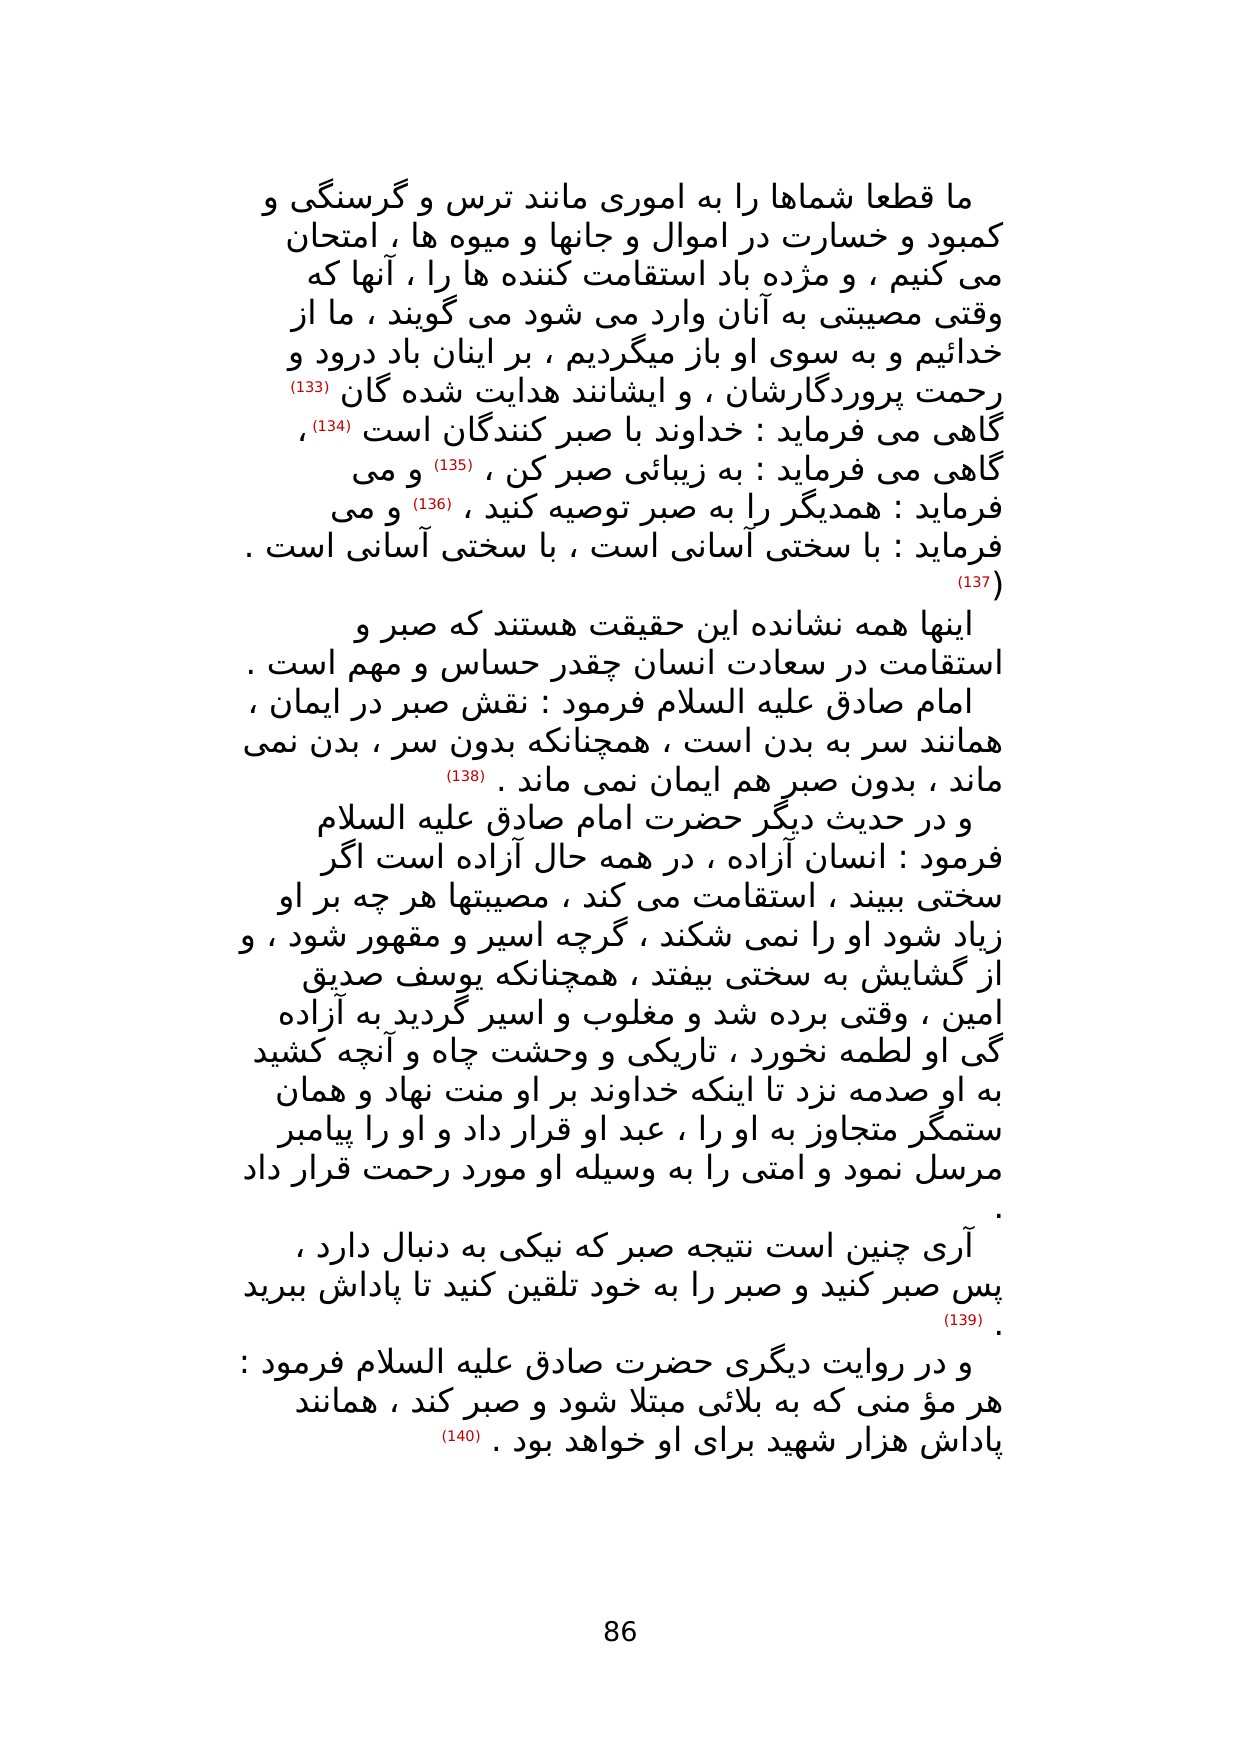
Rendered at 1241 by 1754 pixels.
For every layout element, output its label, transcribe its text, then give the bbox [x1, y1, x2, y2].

text و در روایت دیگری حضرت صادق علیه السلام فرمود : هر مؤ منی که به بلائی مبتلا شود و صبر کند ، همانند پاداش هزار شهید برای او خواهد بود . (140) [236, 1343, 1004, 1459]
text و در حدیث دیگر حضرت امام صادق علیه السلام فرمود : انسان آزاده ، در همه حال آزاده است اگر سختی ببیند ، استقامت می کند ، مصیبتها هر چه بر او زیاد شود او را نمی شکند ، گرچه اسیر و مقهور شود ، و از گشایش به سختی بیفتد ، همچنانکه یوسف صدیق امین ، وقتی برده شد و مغلوب و اسیر گردید به آزاده گی او لطمه نخورد ، تاریکی و وحشت چاه و آنچه کشید به او صدمه نزد تا اینکه خداوند بر او منت نهاد و همان ستمگر متجاوز به او را ، عبد او قرار داد و او را پیامبر مرسل نمود و امتی را به وسیله او مورد رحمت قرار داد . [236, 799, 1004, 1226]
text اینها همه نشانده این حقیقت هستند که صبر و استقامت در سعادت انسان چقدر حساس و مهم است . [236, 604, 1004, 682]
text امام صادق علیه السلام فرمود : نقش صبر در ایمان ، همانند سر به بدن است ، همچنانکه بدون سر ، بدن نمی ماند ، بدون صبر هم ایمان نمی ماند . (138) [236, 682, 1004, 799]
text ما قطعا شماها را به اموری مانند ترس و گرسنگی و کمبود و خسارت در اموال و جانها و میوه ها ، امتحان می کنیم ، و مژده باد استقامت کننده ها را ، آنها که وقتی مصیبتی به آنان وارد می شود می گویند ، ما از خدائیم و به سوی او باز میگردیم ، بر اینان باد درود و رحمت پروردگارشان ، و ایشانند هدایت شده گان (133) گاهی می فرماید : خداوند با صبر کنندگان است (134) ، گاهی می فرماید : به زیبائی صبر کن ، (135) و می فرماید : همدیگر را به صبر توصیه کنید ، (136) و می فرماید : با سختی آسانی است ، با سختی آسانی است . (137) [236, 177, 1004, 604]
text آری چنین است نتیجه صبر که نیکی به دنبال دارد ، پس صبر کنید و صبر را به خود تلقین کنید تا پاداش ببرید . (139) [236, 1226, 1004, 1343]
